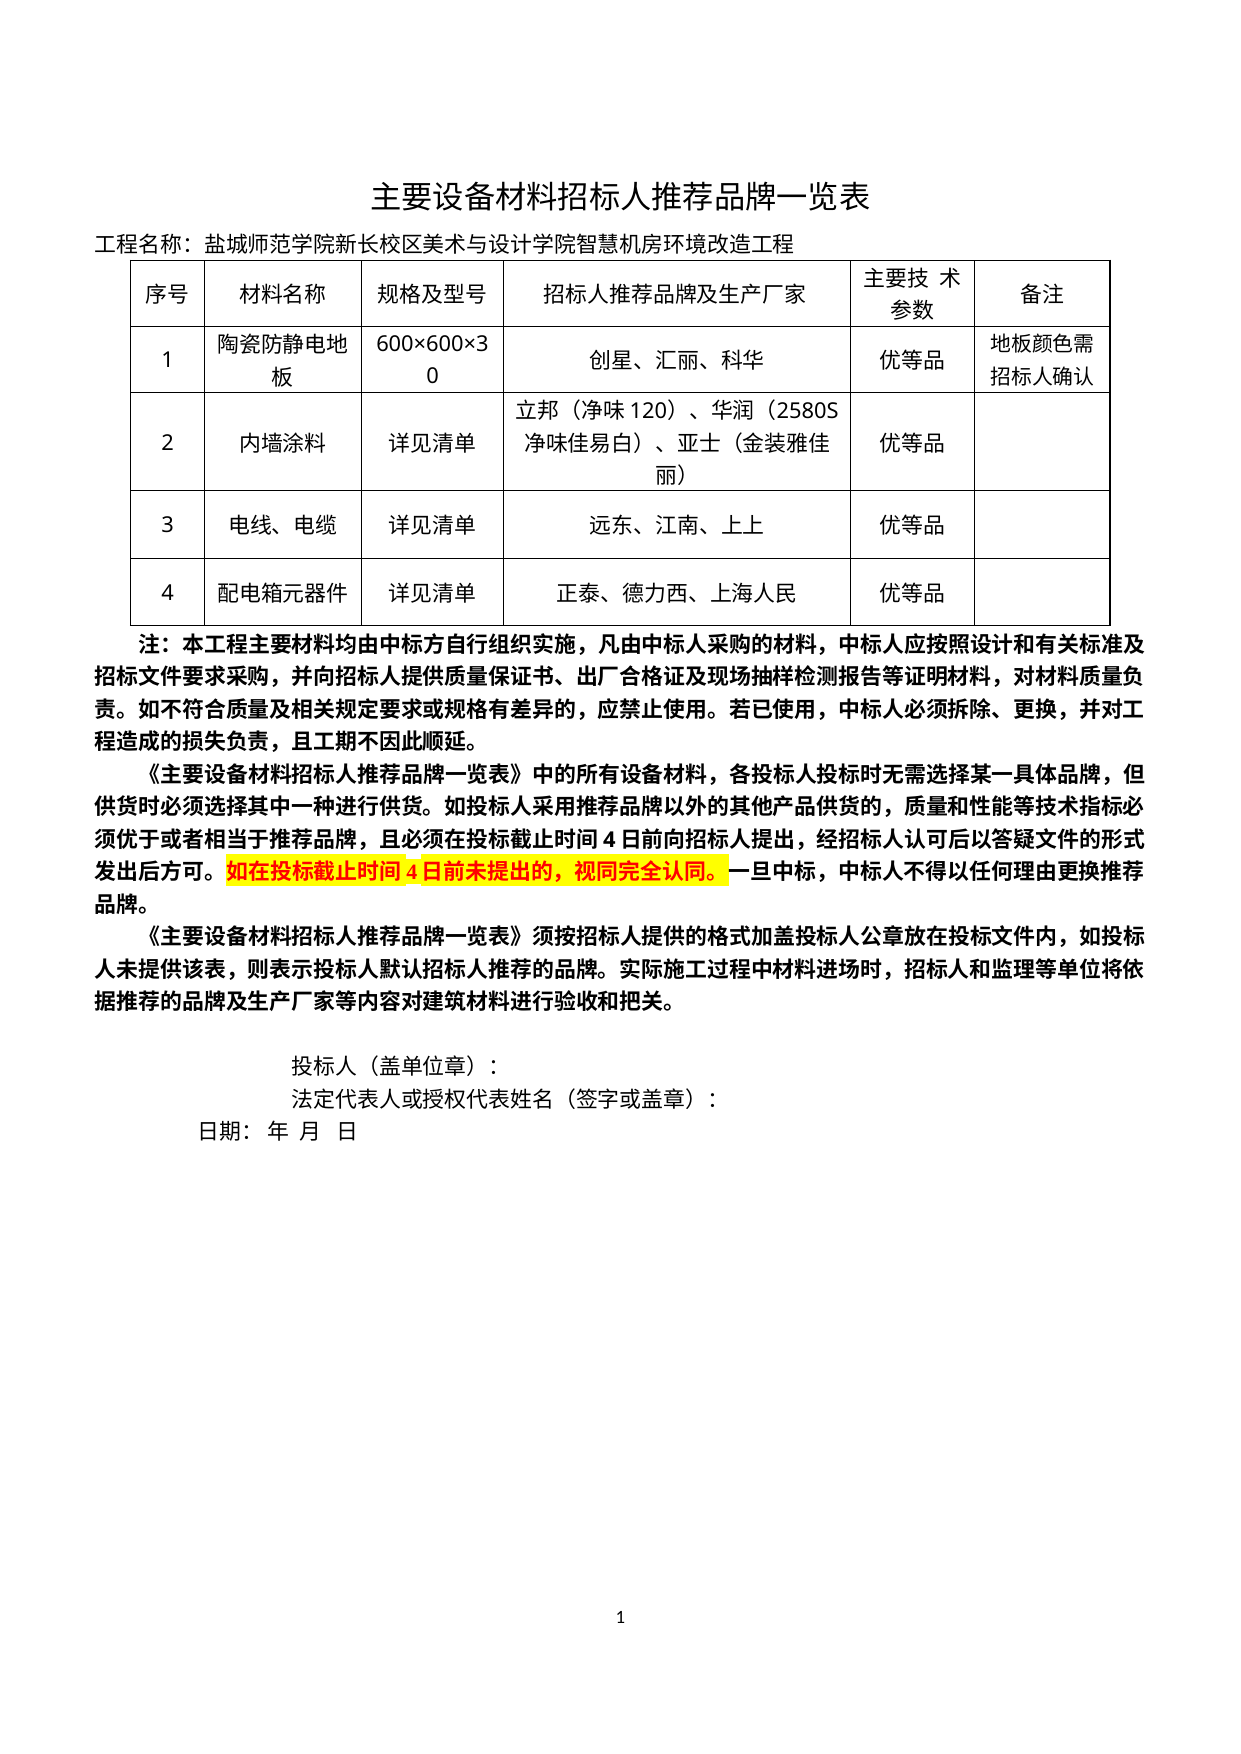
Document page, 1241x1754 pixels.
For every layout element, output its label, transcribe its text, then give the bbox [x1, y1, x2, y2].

table_cell 600×600×30 [362, 327, 503, 392]
table_cell 2 [131, 393, 204, 490]
text 法定代表人或授权代表姓名（签字或盖章）： [94, 1081, 1146, 1114]
table_cell 优等品 [851, 327, 974, 392]
table_cell 优等品 [851, 491, 974, 558]
table_cell 陶瓷防静电地板 [205, 327, 361, 392]
text 主要设备材料招标人推荐品牌一览表 [94, 162, 1146, 227]
table_cell 电线、电缆 [205, 491, 361, 558]
table_cell 立邦（净味120）、华润（2580S净味佳易白）、亚士（金装雅佳丽） [504, 393, 850, 490]
table_cell 地板颜色需招标人确认 [975, 327, 1109, 392]
table_cell 正泰、德力西、上海人民 [504, 559, 850, 625]
table_cell 4 [131, 559, 204, 625]
table_header 主要技 术参数 [851, 261, 974, 326]
table_cell 3 [131, 491, 204, 558]
text 注：本工程主要材料均由中标方自行组织实施，凡由中标人采购的材料，中标人应按照设计和有关标准及招标文件要求采购，并向招标人提供质量保证书、出厂合格证及现场抽样检测报告等证明材料，对材料质量负责。如不符合质量及相关规定要求或规格有差异的，应禁止使用。若已使用，中标人必须拆除、更换，并对工程造成的损失负责，且工期不因此顺延。 [94, 626, 1146, 756]
table_cell 详见清单 [362, 491, 503, 558]
table_cell 优等品 [851, 559, 974, 625]
table_header 招标人推荐品牌及生产厂家0 投标人投标品牌、产地" [504, 261, 850, 326]
table_cell 详见清单 [362, 393, 503, 490]
text 工程名称：盐城师范学院新长校区美术与设计学院智慧机房环境改造工程 [94, 227, 1146, 259]
text 《主要设备材料招标人推荐品牌一览表》须按招标人提供的格式加盖投标人公章放在投标文件内，如投标人未提供该表，则表示投标人默认招标人推荐的品牌。实际施工过程中材料进场时，招标人和监理等单位将依据推荐的品牌及生产厂家等内容对建筑材料进行验收和把关。 [94, 919, 1146, 1016]
table_cell 创星、汇丽、科华 [504, 327, 850, 392]
text 《主要设备材料招标人推荐品牌一览表》中的所有设备材料，各投标人投标时无需选择某一具体品牌，但供货时必须选择其中一种进行供货。如投标人采用推荐品牌以外的其他产品供货的，质量和性能等技术指标必须优于或者相当于推荐品牌，且必须在投标截止时间4日前向招标人提出，经招标人认可后以答疑文件的形式发出后方可。如在投标截止时间4日前未提出的，视同完全认同。一旦中标，中标人不得以任何理由更换推荐品牌。 [94, 756, 1146, 919]
table_cell [975, 393, 1109, 490]
table_cell 配电箱元器件 [205, 559, 361, 625]
text 投标人（盖单位章）： [94, 1049, 1146, 1081]
text 日期： 年 月 日 [94, 1114, 1146, 1146]
table_cell 1 [131, 327, 204, 392]
table_header 备注 [975, 261, 1109, 326]
table_cell 详见清单 [362, 559, 503, 625]
table_cell 远东、江南、上上 [504, 491, 850, 558]
table_cell 优等品 [851, 393, 974, 490]
table_header 材料名称 [205, 261, 361, 326]
table_header 序号 [131, 261, 204, 326]
table_header 规格及型号 [362, 261, 503, 326]
table_cell 内墙涂料 [205, 393, 361, 490]
table_cell [975, 491, 1109, 558]
table_cell [975, 559, 1109, 625]
